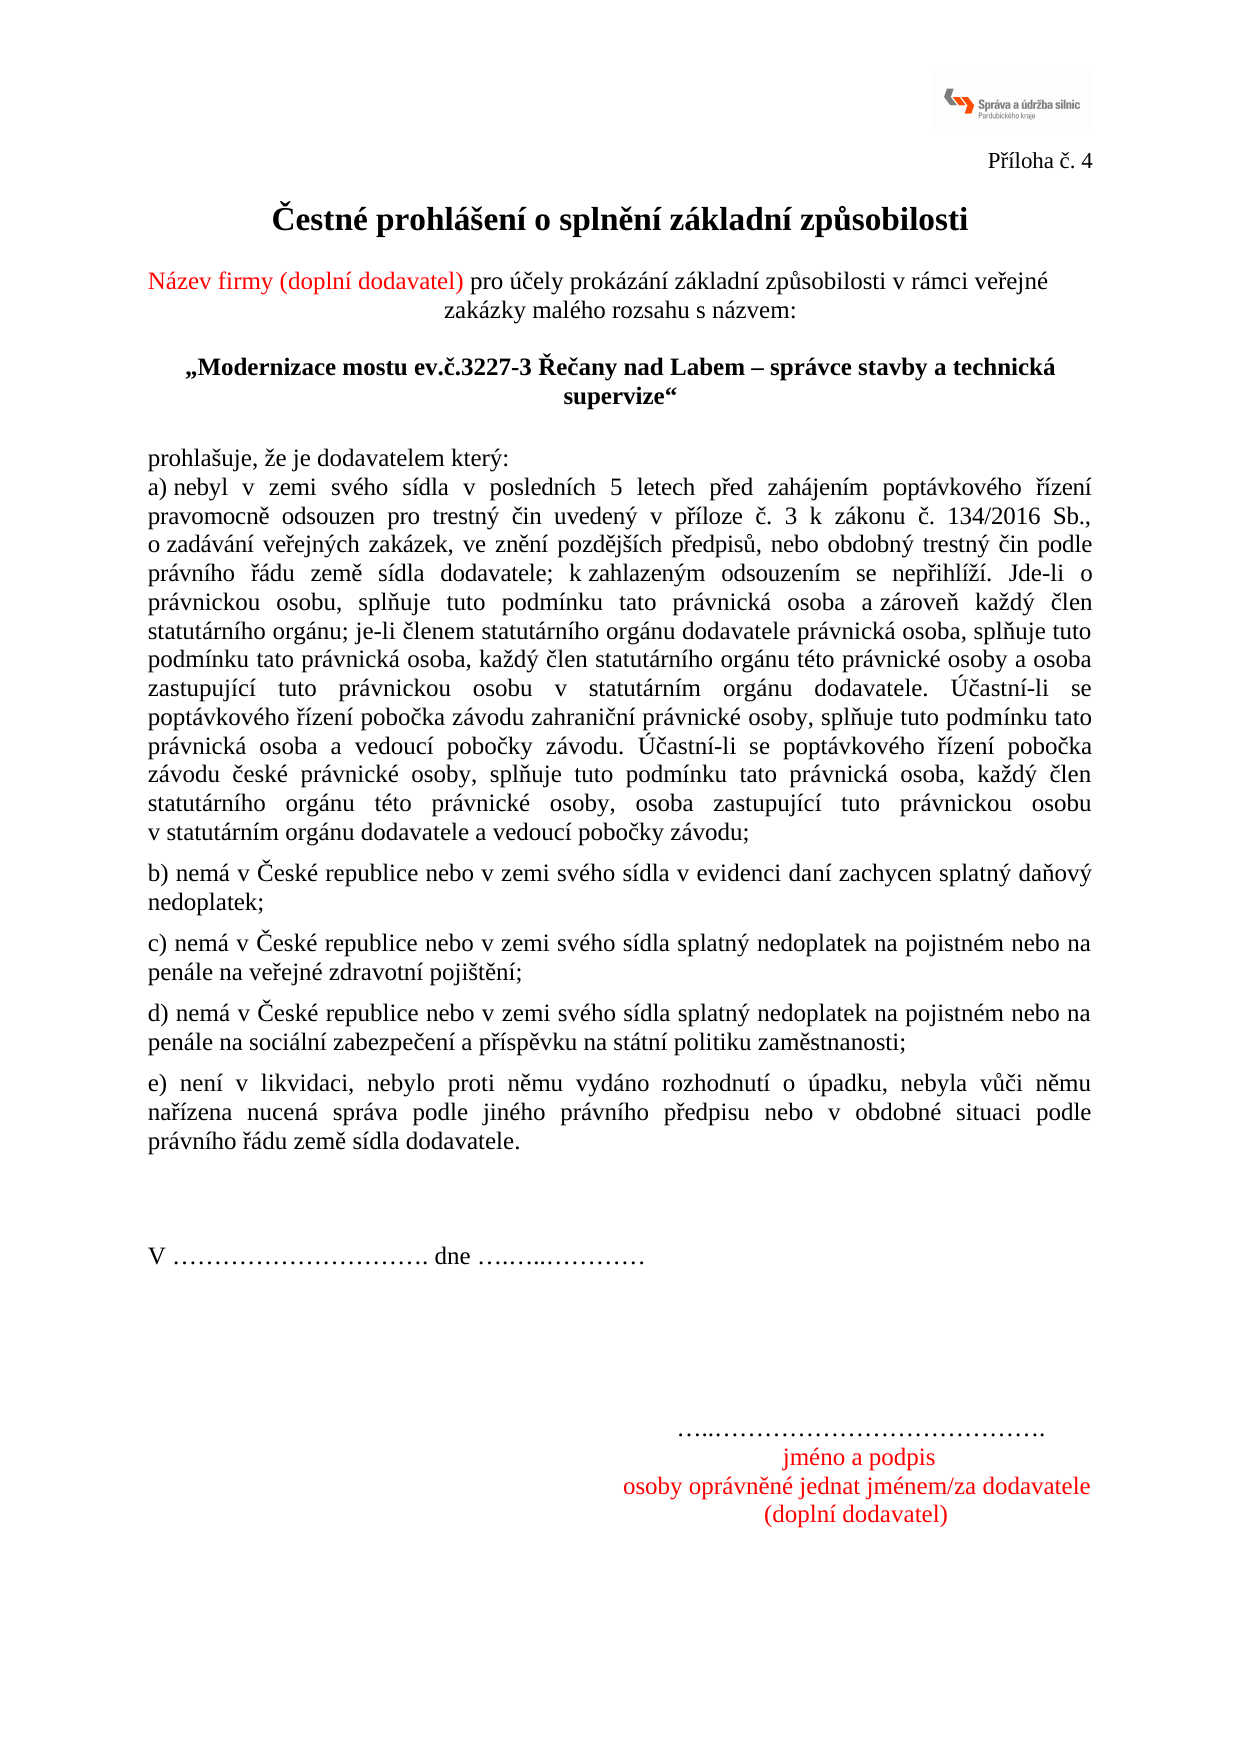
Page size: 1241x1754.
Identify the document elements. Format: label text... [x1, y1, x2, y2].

text Čestné prohlášení o splnění základní způsobilosti [148, 199, 1093, 237]
text Příloha č. 4 [148, 148, 1093, 174]
text osoby oprávněné jednat jménem/za dodavatele [148, 1471, 1093, 1499]
text d) nemá v České republice nebo v zemi svého sídla splatný nedoplatek na pojistném nebo na penále na sociální zabezpečení a příspěvku na státní politiku zaměstnanosti; [148, 998, 1093, 1056]
text zakázky malého rozsahu s názvem: [148, 295, 1093, 323]
text prohlašuje, že je dodavatelem který: [148, 443, 1093, 472]
picture [931, 70, 1093, 135]
text …..…………………………………. [664, 1413, 1093, 1442]
text e) není v likvidaci, nebylo proti němu vydáno rozhodnutí o úpadku, nebyla vůči němu nařízena nucená správa podle jiného právního předpisu nebo v obdobné situaci podle právního řádu země sídla dodavatele. [148, 1068, 1093, 1154]
text (doplní dodavatel) [590, 1499, 1093, 1528]
text V …………………………. dne ….…..………… [148, 1241, 1093, 1269]
text „Modernizace mostu ev.č.3227-3 Řečany nad Labem – správce stavby a technická supervize“ [148, 352, 1093, 410]
text jméno a podpis [590, 1442, 1093, 1471]
text Název firmy (doplní dodavatel) pro účely prokázání základní způsobilosti v rámci veřejné [148, 266, 1093, 295]
text b) nemá v České republice nebo v zemi svého sídla v evidenci daní zachycen splatný daňový nedoplatek; [148, 858, 1093, 916]
text a) nebyl v zemi svého sídla v posledních 5 letech před zahájením poptávkového řízení pravomocně odsouzen pro trestný čin uvedený v příloze č. 3 k zákonu č. 134/2016 Sb., o zadávání veřejných zakázek, ve znění pozdějších předpisů, nebo obdobný trestný čin podle právního řádu země sídla dodavatele; k zahlazeným odsouzením se nepřihlíží. Jde-li o právnickou osobu, splňuje tuto podmínku tato právnická osoba a zároveň každý člen statutárního orgánu; je-li členem statutárního orgánu dodavatele právnická osoba, splňuje tuto podmínku tato právnická osoba, každý člen statutárního orgánu této právnické osoby a osoba zastupující tuto právnickou osobu v statutárním orgánu dodavatele. Účastní-li se poptávkového řízení pobočka závodu zahraniční právnické osoby, splňuje tuto podmínku tato právnická osoba a vedoucí pobočky závodu. Účastní-li se poptávkového řízení pobočka závodu české právnické osoby, splňuje tuto podmínku tato právnická osoba, každý člen statutárního orgánu této právnické osoby, osoba zastupující tuto právnickou osobu v statutárním orgánu dodavatele a vedoucí pobočky závodu; [148, 472, 1093, 846]
text c) nemá v České republice nebo v zemi svého sídla splatný nedoplatek na pojistném nebo na penále na veřejné zdravotní pojištění; [148, 928, 1093, 986]
